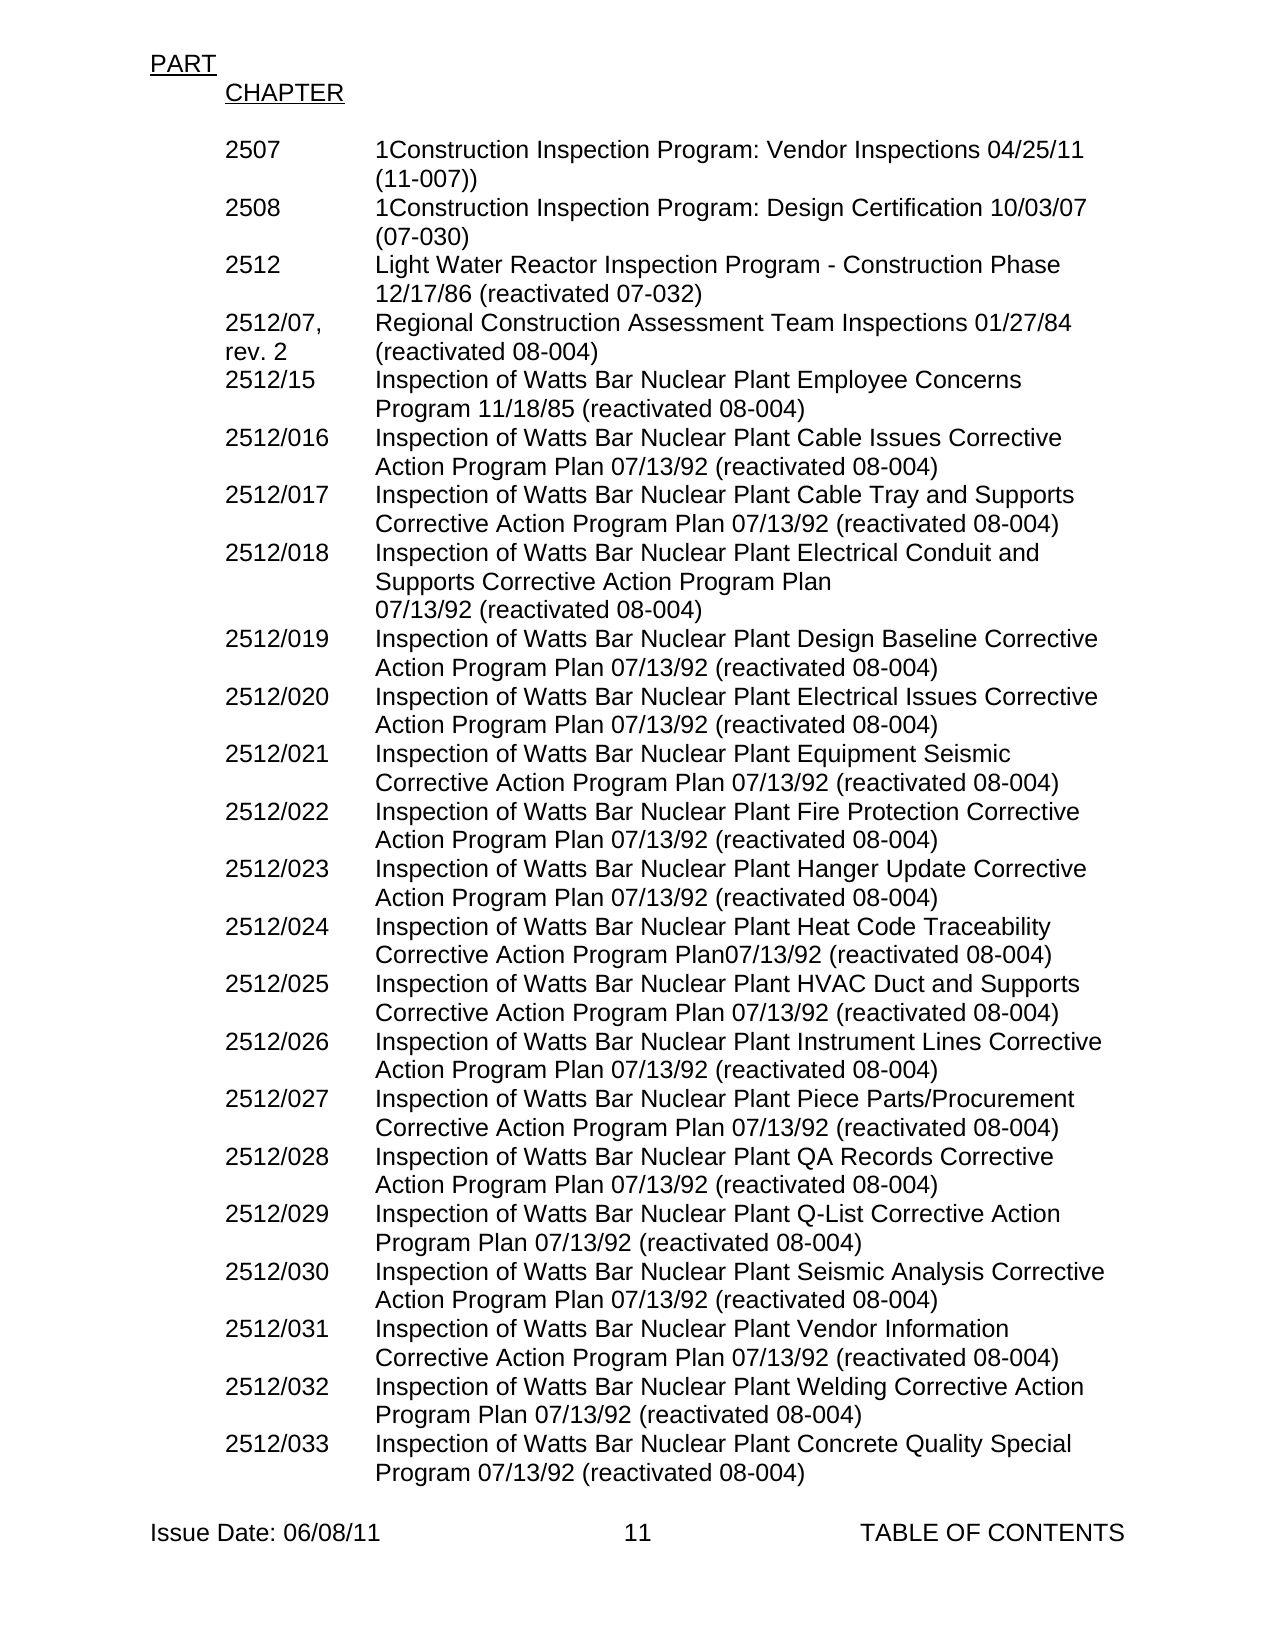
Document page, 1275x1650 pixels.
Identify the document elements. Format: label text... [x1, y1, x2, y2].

text 2507 Construction Inspection Program: Vendor Inspections 04/25/11 (11-007)) [150, 135, 1125, 193]
text 2512 Light Water Reactor Inspection Program - Construction Phase 12/17/86 (reactivated 07-032) [225, 250, 1125, 308]
text 2512/021 Inspection of Watts Bar Nuclear Plant Equipment Seismic Corrective Action Program Plan 07/13/92 (reactivated 08-004) [150, 739, 1125, 797]
text 2508 Construction Inspection Program: Design Certification 10/03/07 (07-030) [150, 193, 1125, 250]
text 2512/019 Inspection of Watts Bar Nuclear Plant Design Baseline Corrective Action Program Plan 07/13/92 (reactivated 08-004) [150, 624, 1125, 682]
text 2512/033 Inspection of Watts Bar Nuclear Plant Concrete Quality Special Program 07/13/92 (reactivated 08-004) [150, 1429, 1125, 1487]
text 2512/025 Inspection of Watts Bar Nuclear Plant HVAC Duct and Supports Corrective Action Program Plan 07/13/92 (reactivated 08-004) [150, 969, 1125, 1027]
text 2512/022 Inspection of Watts Bar Nuclear Plant Fire Protection Corrective Action Program Plan 07/13/92 (reactivated 08-004) [150, 797, 1125, 854]
text 2512/030 Inspection of Watts Bar Nuclear Plant Seismic Analysis Corrective Action Program Plan 07/13/92 (reactivated 08-004) [150, 1257, 1125, 1314]
text 2512/023 Inspection of Watts Bar Nuclear Plant Hanger Update Corrective Action Program Plan 07/13/92 (reactivated 08-004) [150, 854, 1125, 912]
text 2512/028 Inspection of Watts Bar Nuclear Plant QA Records Corrective Action Program Plan 07/13/92 (reactivated 08-004) [150, 1142, 1125, 1199]
text rev. 2 (reactivated 08-004) [150, 337, 1125, 365]
text 2512/018 Inspection of Bar Nuclear Plant Electrical Conduit and Supports Corrective Action Program Plan [150, 538, 1125, 595]
text 2512/027 Inspection of Watts Bar Nuclear Plant Piece Parts/Procurement Corrective Action Program Plan 07/13/92 (reactivated 08-004) [150, 1084, 1125, 1142]
text 2512/07, Regional Construction Assessment Team Inspections 01/27/84 [150, 308, 1125, 337]
text 2512/020 Inspection of Watts Bar Nuclear Plant Electrical Issues Corrective Action Program Plan 07/13/92 (reactivated 08-004) [150, 682, 1125, 739]
text 2512/031 Inspection of Watts Bar Nuclear Plant Vendor Information Corrective Action Program Plan 07/13/92 (reactivated 08-004) [150, 1314, 1125, 1372]
text 2512/029 Inspection of Watts Bar Nuclear Plant Q-List Corrective Action Program Plan 07/13/92 (reactivated 08-004) [150, 1199, 1125, 1257]
text 2512/032 Inspection of Watts Bar Nuclear Plant Welding Corrective Action Program Plan 07/13/92 (reactivated 08-004) [150, 1372, 1125, 1429]
text 2512/017 Inspection of Watts Bar Nuclear Plant Cable Tray and Supports Corrective Action Program Plan 07/13/92 (reactivated 08-004) [150, 480, 1125, 538]
text 2512/15 Inspection of Watts Bar Nuclear Plant Employee Concerns Program 11/18/85 (reactivated 08-004) [150, 365, 1125, 423]
text 2512/026 Inspection of Watts Bar Nuclear Plant Instrument Lines Corrective Action Program Plan 07/13/92 (reactivated 08-004) [150, 1027, 1125, 1084]
text 07/13/92 (reactivated 08-004) [150, 595, 1125, 624]
text 2512/024 Inspection of Watts Bar Nuclear Plant Heat Code Traceability Corrective Action Program Plan07/13/92 (reactivated 08-004) [150, 912, 1125, 969]
text 2512/016 Inspection of Watts Bar Nuclear Plant Cable Issues Corrective Action Program Plan 07/13/92 (reactivated 08-004) [150, 423, 1125, 480]
